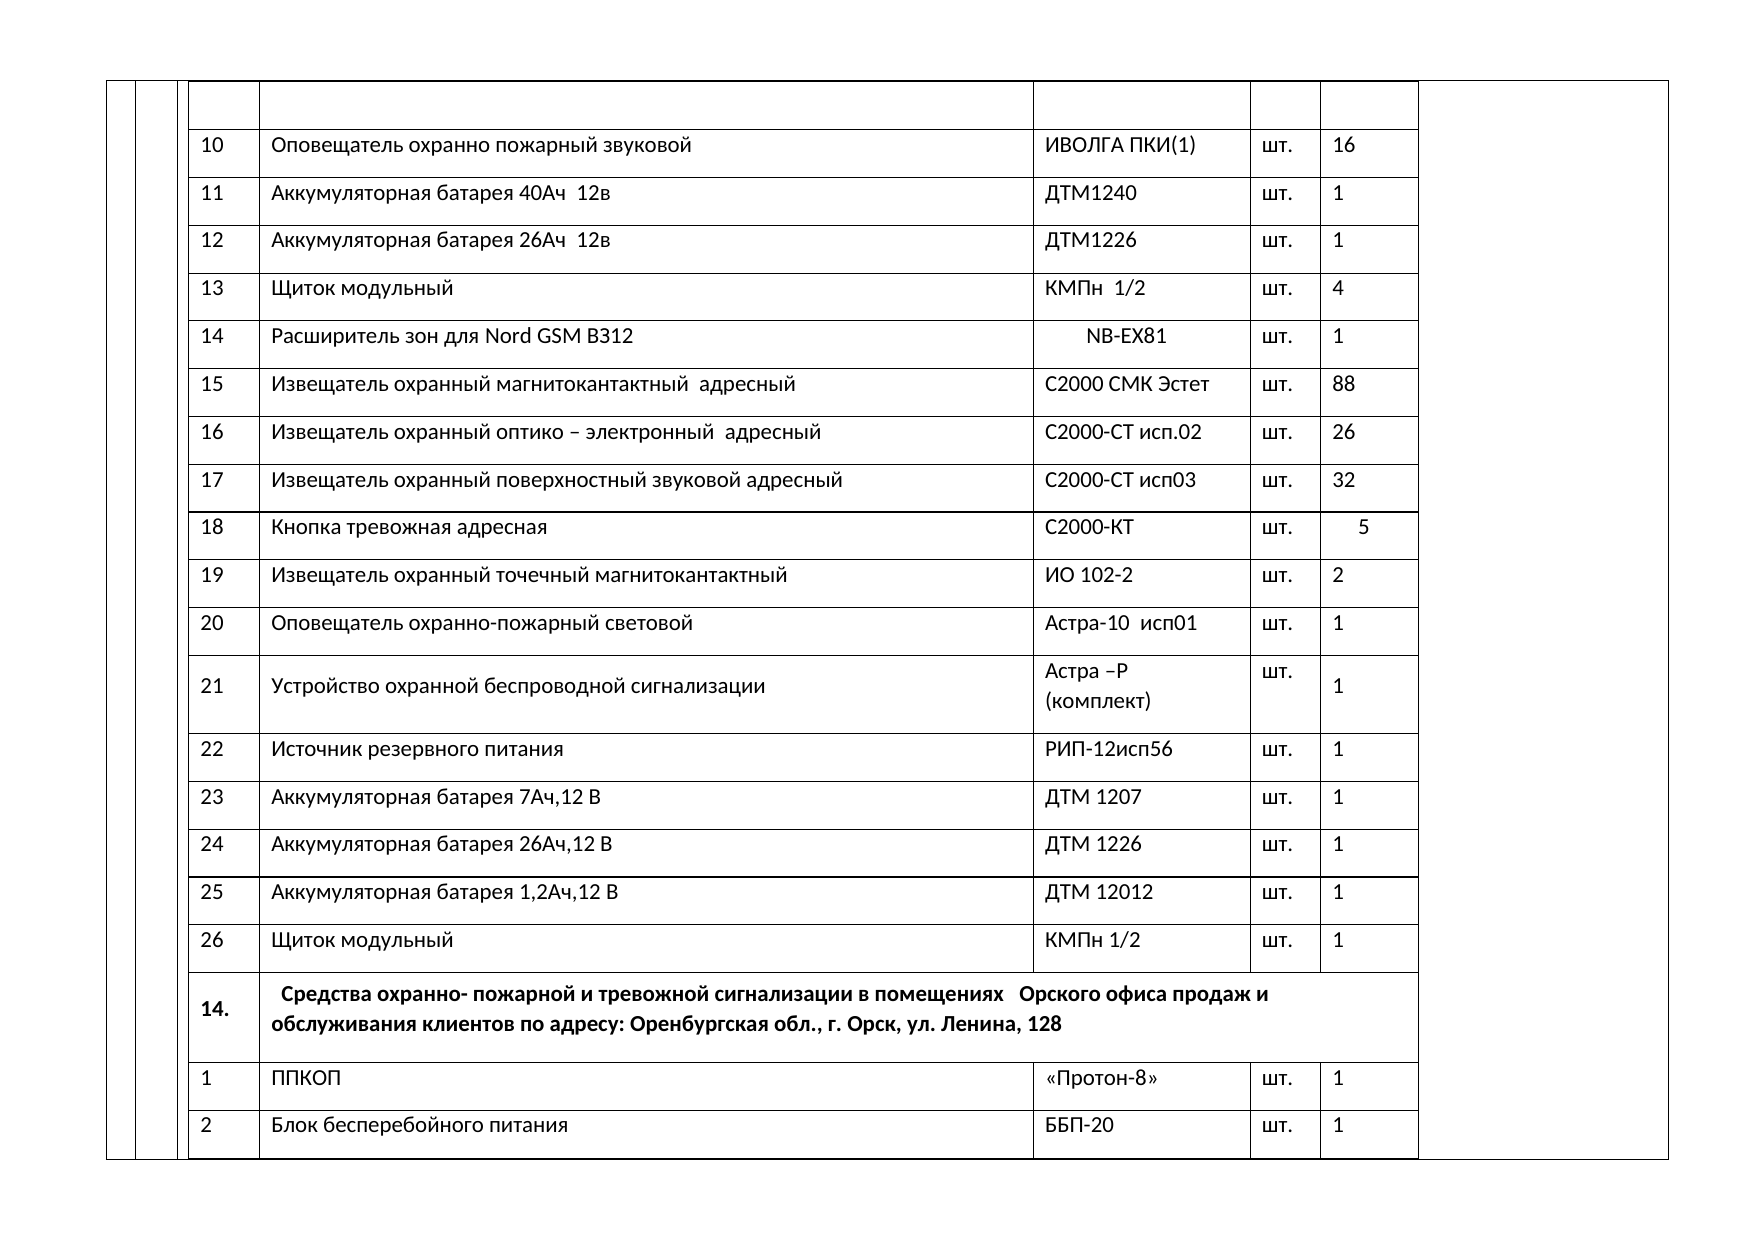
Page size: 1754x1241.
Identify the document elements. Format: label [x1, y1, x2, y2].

table_header [1034, 178, 1250, 225]
table_header [1251, 226, 1320, 273]
table_header [260, 1111, 1033, 1158]
table_header [1321, 513, 1418, 559]
table_header [189, 608, 259, 655]
table_header [260, 321, 1033, 368]
table_header [260, 82, 1033, 129]
table_header [1321, 321, 1418, 368]
table_header [1034, 782, 1250, 829]
table_header [1251, 130, 1320, 177]
table_header [189, 925, 259, 972]
table_header [1321, 656, 1418, 733]
table_header [1251, 465, 1320, 511]
table_header [189, 130, 259, 177]
table_header [189, 417, 259, 464]
table_header [189, 734, 259, 781]
table_header [260, 656, 1033, 733]
table_header [1034, 417, 1250, 464]
table_header [1251, 560, 1320, 607]
table_header [189, 560, 259, 607]
table_header [178, 81, 188, 1158]
table_header [1321, 417, 1418, 464]
table_header [136, 81, 177, 1158]
table_header [1251, 369, 1320, 416]
table_header [260, 274, 1033, 320]
table_header [189, 369, 259, 416]
table_header [260, 734, 1033, 781]
table_header [189, 656, 259, 733]
table_header [1321, 608, 1418, 655]
table_header [260, 830, 1033, 876]
table_header [189, 82, 259, 129]
table_header [1251, 321, 1320, 368]
table_header [260, 1063, 1033, 1110]
table_header [1321, 274, 1418, 320]
table_header [1034, 130, 1250, 177]
table_header [1251, 274, 1320, 320]
table_header [1251, 513, 1320, 559]
table_header [260, 178, 1033, 225]
table_header [1321, 130, 1418, 177]
table_header [1321, 734, 1418, 781]
table_header [189, 274, 259, 320]
table_header [1034, 513, 1250, 559]
table_header [1321, 1111, 1418, 1158]
table_header [1034, 1111, 1250, 1158]
table_header [107, 81, 135, 1158]
table_header [1321, 369, 1418, 416]
table_header [1251, 925, 1320, 972]
table_header [1321, 178, 1418, 225]
table_header [1321, 878, 1418, 924]
table_header [1034, 321, 1250, 368]
table_header [260, 878, 1033, 924]
table_header [260, 369, 1033, 416]
table_header [1321, 465, 1418, 511]
table_header [1034, 608, 1250, 655]
table_header [260, 465, 1033, 511]
table_header [189, 178, 259, 225]
table_header [189, 321, 259, 368]
table_header [189, 513, 259, 559]
table_header [1321, 226, 1418, 273]
table_header [1251, 608, 1320, 655]
table_header [260, 417, 1033, 464]
table_header [1419, 81, 1668, 1158]
table_header [1251, 878, 1320, 924]
table_header [189, 1063, 259, 1110]
table_header [260, 608, 1033, 655]
table_header [189, 973, 259, 1062]
table_header [189, 782, 259, 829]
table_header [189, 465, 259, 511]
table_header [1251, 656, 1320, 733]
table_header [1321, 782, 1418, 829]
table_header [189, 878, 259, 924]
table_header [1321, 1063, 1418, 1110]
table_header [1034, 560, 1250, 607]
table_header [1034, 1063, 1250, 1110]
table_header [189, 1111, 259, 1158]
table_header [260, 560, 1033, 607]
table_header [1251, 1111, 1320, 1158]
table_header [1321, 830, 1418, 876]
table_header [1034, 878, 1250, 924]
table_header [1034, 274, 1250, 320]
table_header [260, 973, 1418, 1062]
table_header [1034, 465, 1250, 511]
table_header [189, 830, 259, 876]
table_header [1034, 656, 1250, 733]
table_header [260, 925, 1033, 972]
table_header [1251, 734, 1320, 781]
table_header [1251, 830, 1320, 876]
table_header [1251, 1063, 1320, 1110]
table_header [189, 226, 259, 273]
table_header [260, 226, 1033, 273]
table_header [1034, 369, 1250, 416]
table_header [1251, 417, 1320, 464]
table_header [260, 513, 1033, 559]
table_header [1034, 830, 1250, 876]
table_header [260, 782, 1033, 829]
table_header [1034, 925, 1250, 972]
table_header [260, 130, 1033, 177]
table_header [1321, 560, 1418, 607]
table_header [1034, 734, 1250, 781]
table_header [1251, 782, 1320, 829]
table_header [1034, 82, 1250, 129]
table_header [1034, 226, 1250, 273]
table_header [1251, 178, 1320, 225]
table_header [1321, 925, 1418, 972]
table_header [1321, 82, 1418, 129]
table_header [1251, 82, 1320, 129]
